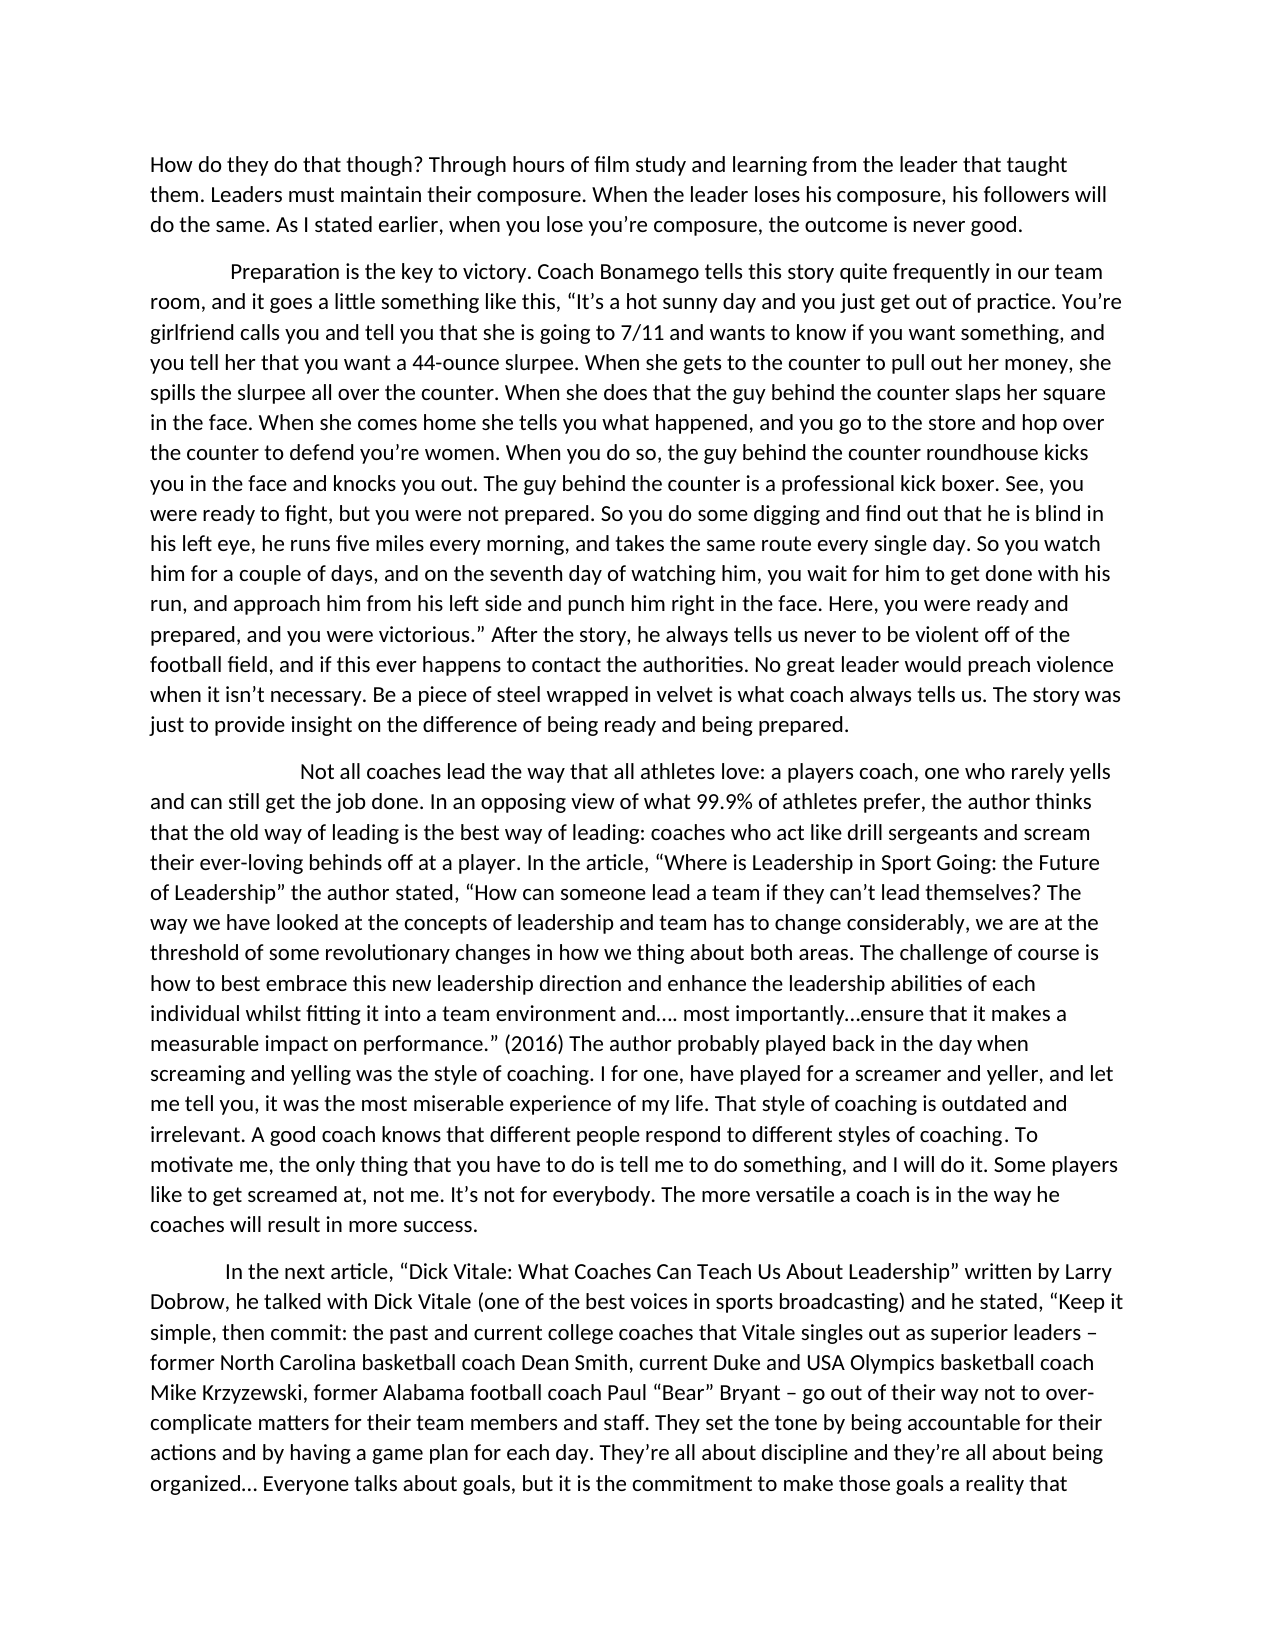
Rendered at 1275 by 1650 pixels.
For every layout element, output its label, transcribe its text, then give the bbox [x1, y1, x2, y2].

text Not all coaches lead the way that all athletes love: a players coach, one who rarely yells and can still get the job done. In an opposing view of what 99.9% of athletes prefer, the author thinks that the old way of leading is the best way of leading: coaches who act like drill sergeants and scream their ever-loving behinds off at a player. In the article, “Where is Leadership in Sport Going: the Future of Leadership” the author stated, “How can someone lead a team if they can’t lead themselves? The way we have looked at the concepts of leadership and team has to change considerably, we are at the threshold of some revolutionary changes in how we thing about both areas. The challenge of course is how to best embrace this new leadership direction and enhance the leadership abilities of each individual whilst fitting it into a team environment and…. most importantly…ensure that it makes a measurable impact on performance.” (2016) The author probably played back in the day when screaming and yelling was the style of coaching. I for one, have played for a screamer and yeller, and let me tell you, it was the most miserable experience of my life. That style of coaching is outdated and irrelevant. A good coach knows that different people respond to different styles of coaching. To motivate me, the only thing that you have to do is tell me to do something, and I will do it. Some players like to get screamed at, not me. It’s not for everybody. The more versatile a coach is in the way he coaches will result in more success. [150, 757, 1125, 1238]
text Preparation is the key to victory. Coach Bonamego tells this story quite frequently in our team room, and it goes a little something like this, “It’s a hot sunny day and you just get out of practice. You’re girlfriend calls you and tell you that she is going to 7/11 and wants to know if you want something, and you tell her that you want a 44-ounce slurpee. When she gets to the counter to pull out her money, she spills the slurpee all over the counter. When she does that the guy behind the counter slaps her square in the face. When she comes home she tells you what happened, and you go to the store and hop over the counter to defend you’re women. When you do so, the guy behind the counter roundhouse kicks you in the face and knocks you out. The guy behind the counter is a professional kick boxer. See, you were ready to fight, but you were not prepared. So you do some digging and find out that he is blind in his left eye, he runs five miles every morning, and takes the same route every single day. So you watch him for a couple of days, and on the seventh day of watching him, you wait for him to get done with his run, and approach him from his left side and punch him right in the face. Here, you were ready and prepared, and you were victorious.” After the story, he always tells us never to be violent off of the football field, and if this ever happens to contact the authorities. No great leader would preach violence when it isn’t necessary. Be a piece of steel wrapped in velvet is what coach always tells us. The story was just to provide insight on the difference of being ready and being prepared. [150, 257, 1125, 738]
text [150, 150, 1125, 238]
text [150, 1257, 1125, 1497]
